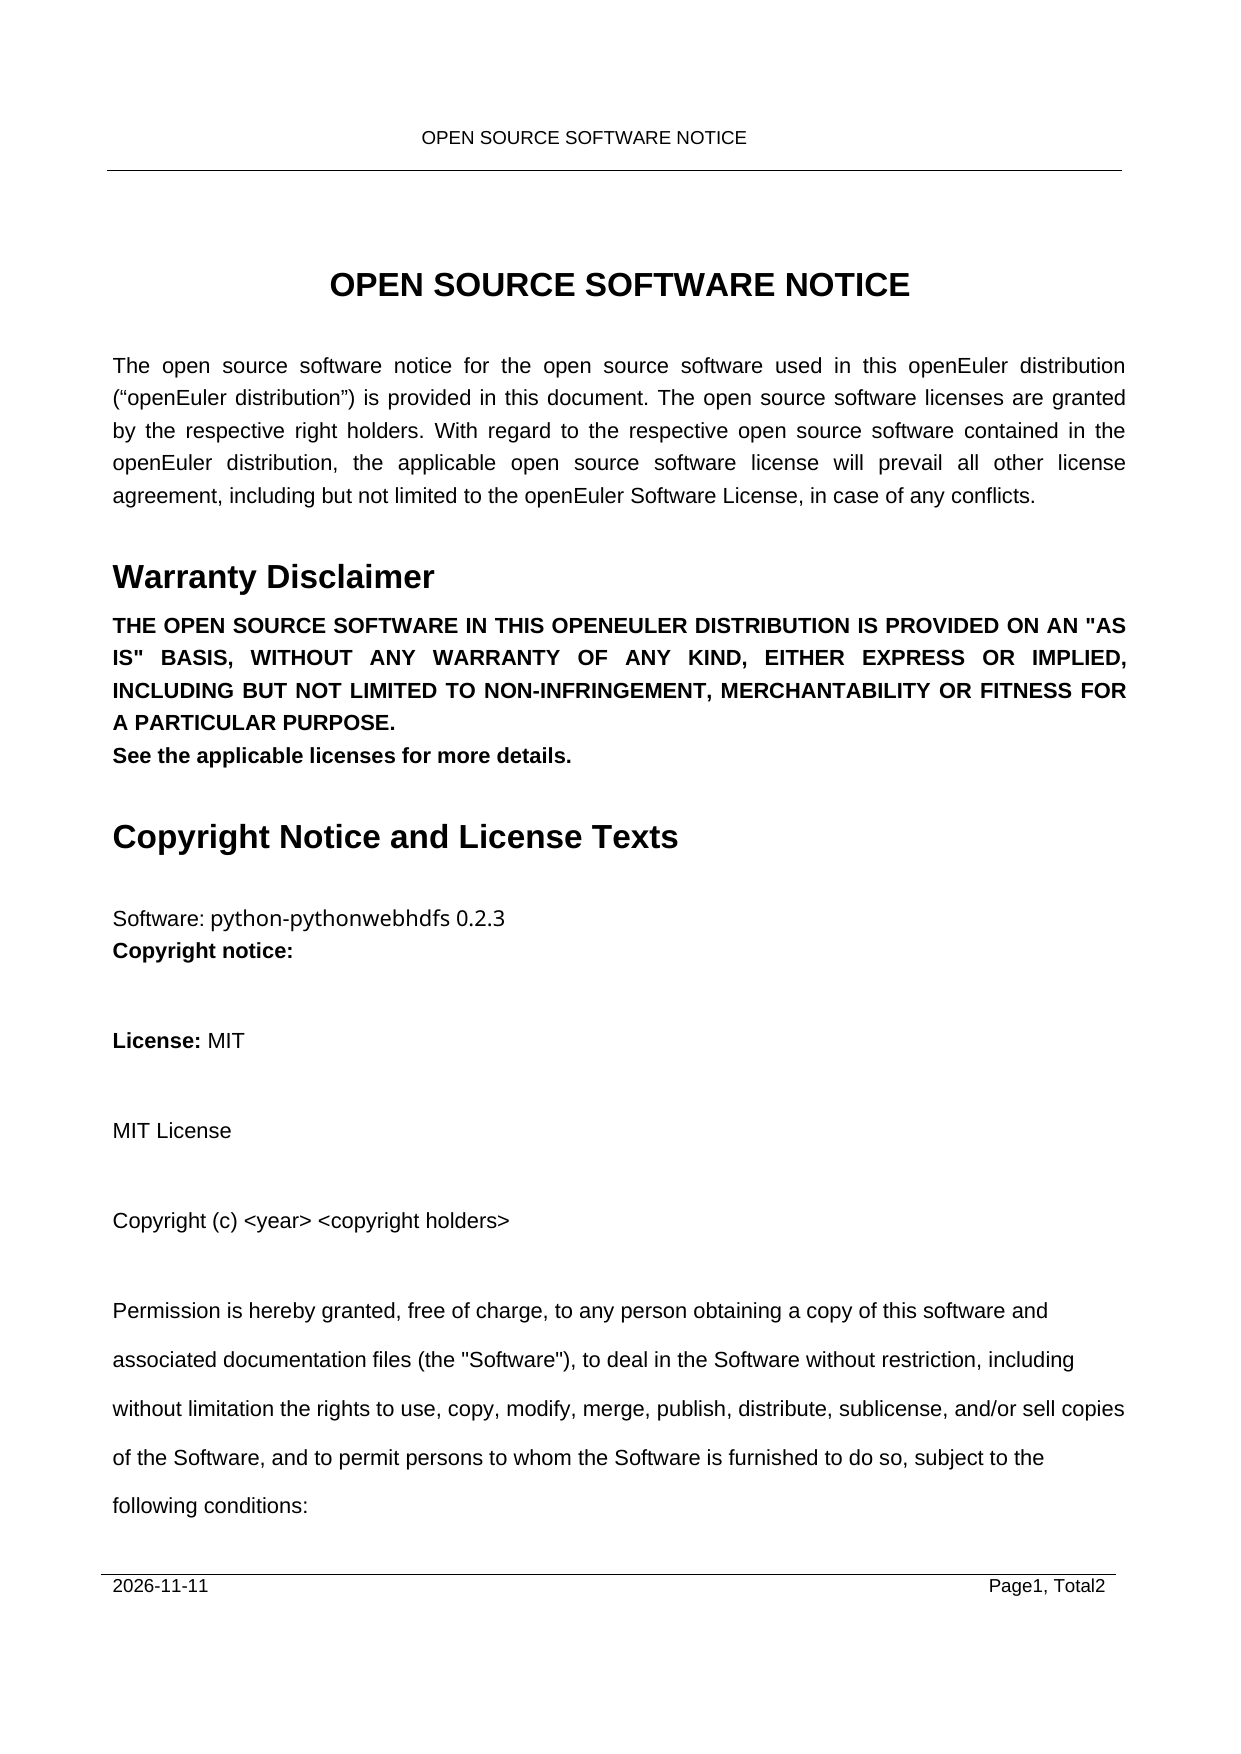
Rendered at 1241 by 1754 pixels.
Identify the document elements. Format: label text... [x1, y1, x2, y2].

text OPEN SOURCE SOFTWARE NOTICE [112, 251, 1128, 316]
text Copyright notice: [112, 934, 1128, 966]
text License: MIT [112, 1024, 1128, 1057]
text Copyright (c) <year> <copyright holders> [112, 1204, 1128, 1237]
text The open source software notice for the open source software used in this openEuler distribution (“openEuler distribution”) is provided in this document. The open source software licenses are granted by the respective right holders. With regard to the respective open source software contained in the openEuler distribution, the applicable open source software license will prevail all other license agreement, including but not limited to the openEuler Software License, in case of any conflicts. [112, 349, 1128, 511]
text Permission is hereby granted, free of charge, to any person obtaining a copy of this software and associated documentation files (the "Software"), to deal in the Software without restriction, including without limitation the rights to use, copy, modify, merge, publish, distribute, sublicense, and/or sell copies of the Software, and to permit persons to whom the Software is furnished to do so, subject to the following conditions: [112, 1295, 1128, 1522]
text Warranty Disclaimer [112, 544, 1128, 609]
text Software: python-pythonwebhdfs 0.2.3 [112, 901, 1128, 934]
text MIT License [112, 1114, 1128, 1147]
text Copyright Notice and License Texts [112, 804, 1128, 869]
text THE OPEN SOURCE SOFTWARE IN THIS OPENEULER DISTRIBUTION IS PROVIDED ON AN "AS IS" BASIS, WITHOUT ANY WARRANTY OF ANY KIND, EITHER EXPRESS OR IMPLIED, INCLUDING BUT NOT LIMITED TO NON-INFRINGEMENT, MERCHANTABILITY OR FITNESS FOR A PARTICULAR PURPOSE. See the applicable licenses for more details. [112, 609, 1128, 771]
